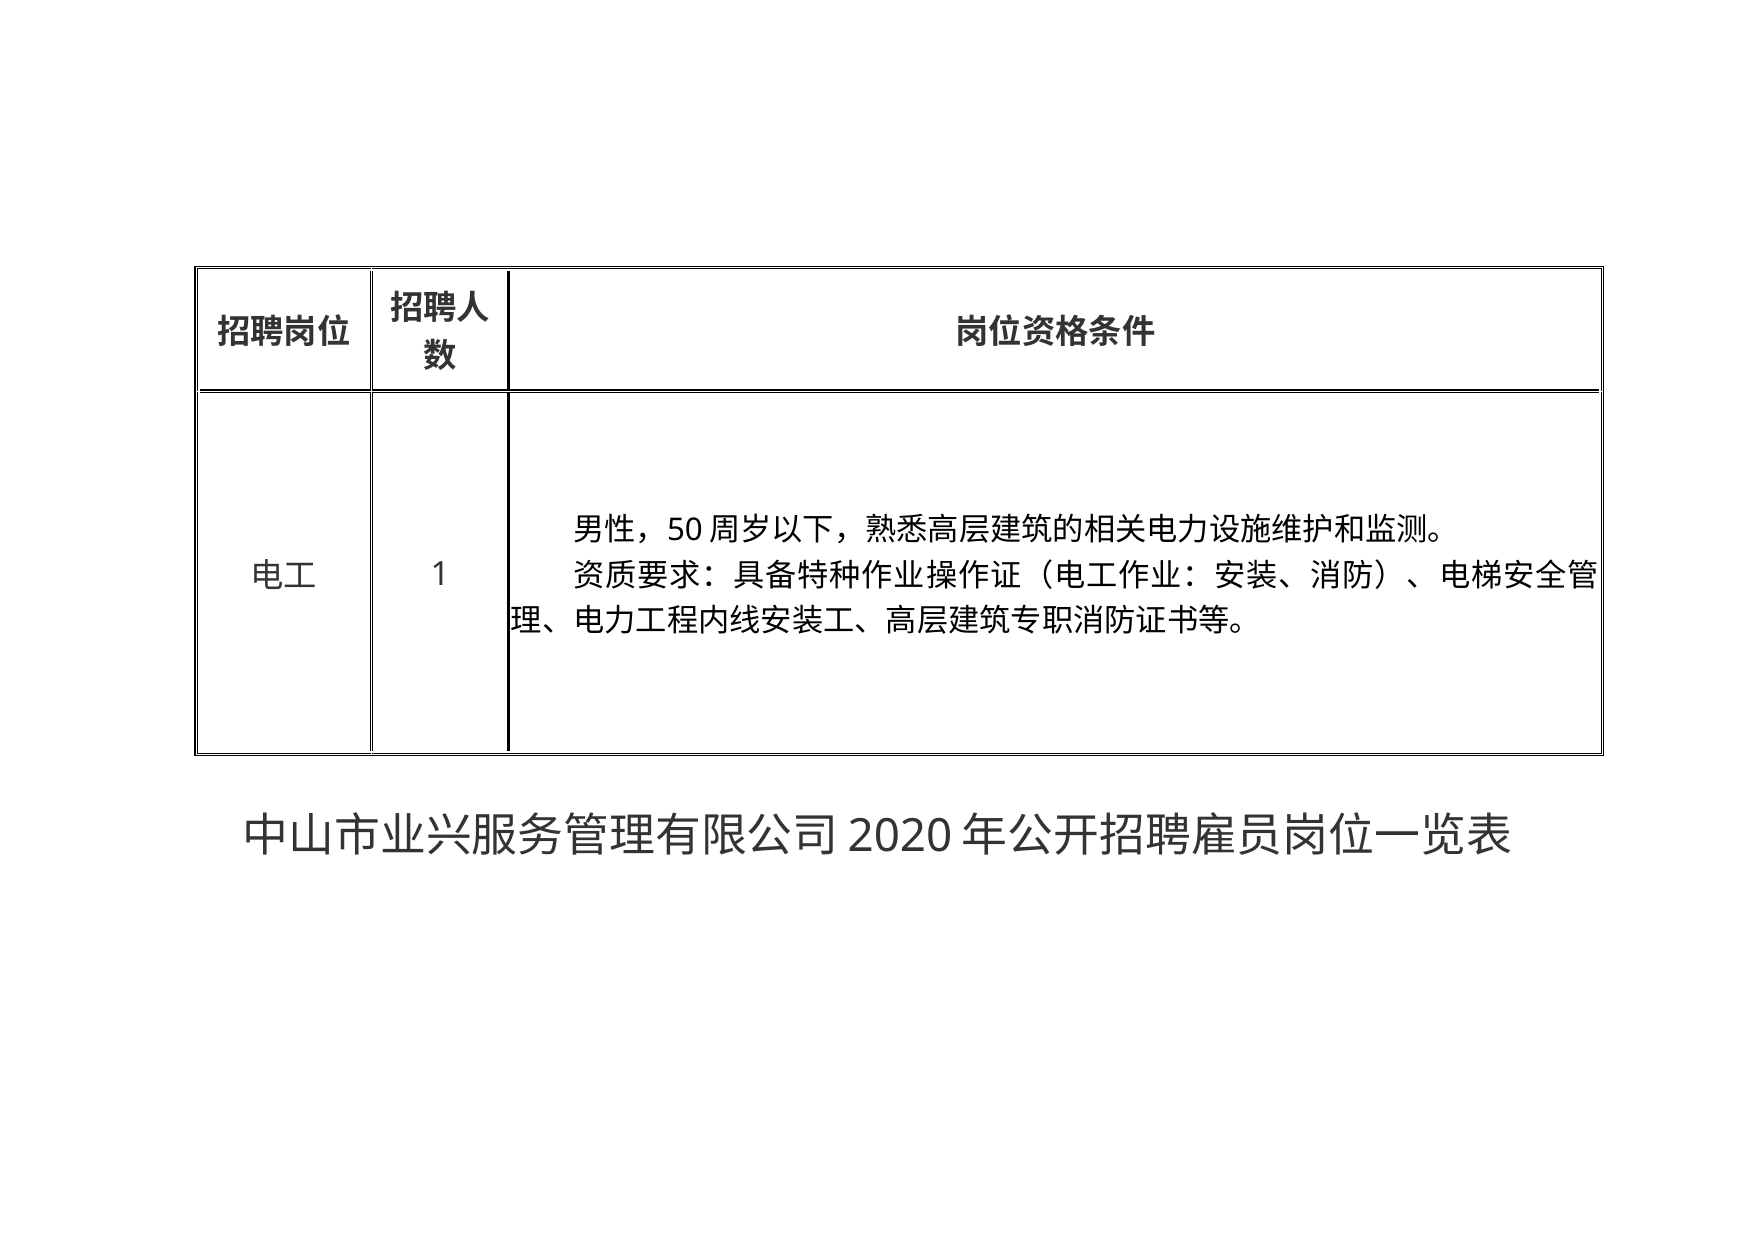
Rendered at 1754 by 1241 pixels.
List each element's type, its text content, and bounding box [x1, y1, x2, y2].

table_cell 1 [371, 393, 508, 752]
table_header 招聘岗位 [198, 269, 371, 389]
text 中山市业兴服务管理有限公司2020年公开招聘雇员岗位一览表 [150, 198, 1604, 880]
table_cell 电工 [198, 389, 371, 752]
table_header 招聘人数 [371, 269, 508, 389]
table_cell 男性，50周岁以下，熟悉高层建筑的相关电力设施维护和监测。 资质要求：具备特种作业操作证（电工作业：安装、消防）、电梯安全管理、电力工程内线安装工、高层建筑专职消防证书等。 [508, 389, 1601, 752]
table_header 岗位资格条件 [508, 269, 1601, 389]
